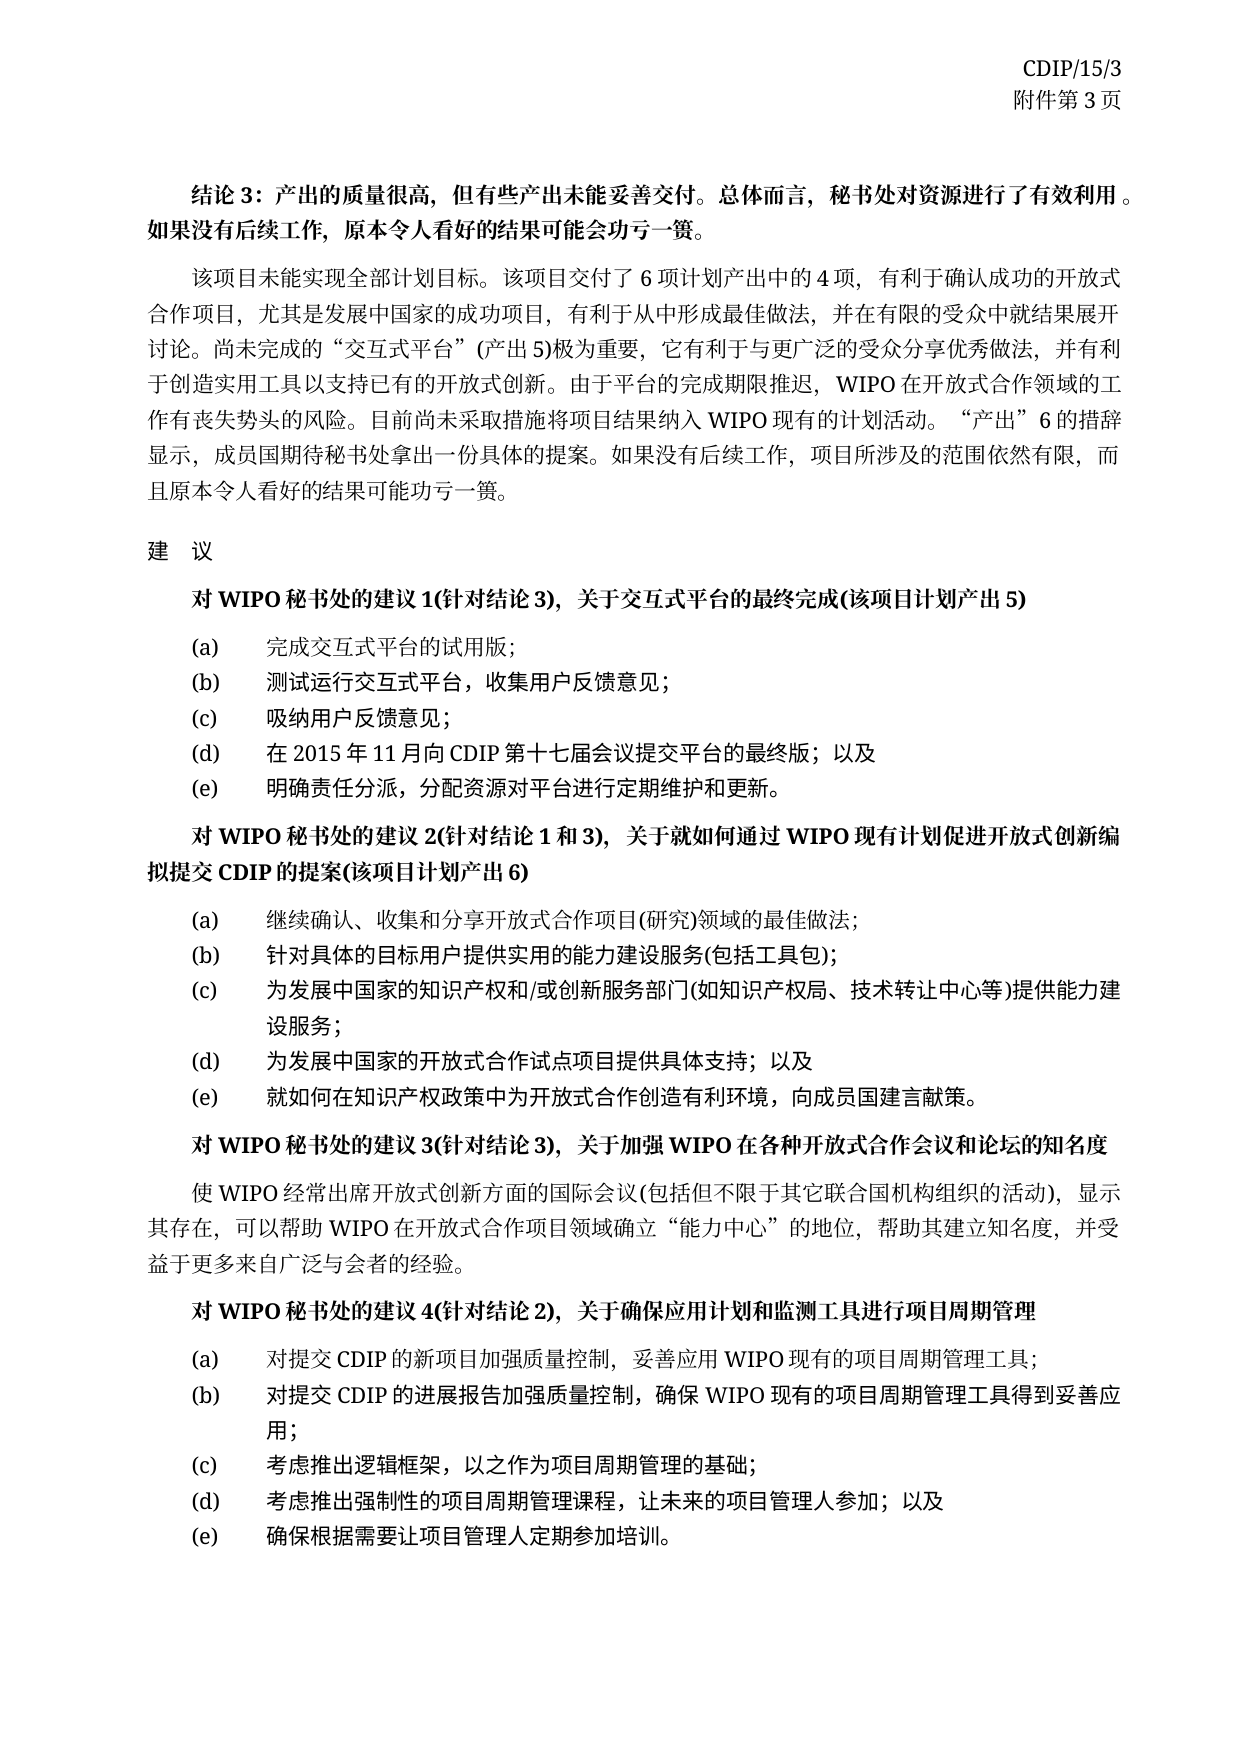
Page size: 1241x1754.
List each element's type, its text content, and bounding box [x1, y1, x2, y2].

text 对WIPO秘书处的建议4(针对结论2)，关于确保应用计划和监测工具进行项目周期管理 [148, 1291, 1122, 1326]
list 对提交CDIP的新项目加强质量控制，妥善应用WIPO现有的项目周期管理工具； [191, 1339, 1122, 1374]
text 对WIPO秘书处的建议3(针对结论3)，关于加强WIPO在各种开放式合作会议和论坛的知名度 [148, 1124, 1122, 1159]
list 针对具体的目标用户提供实用的能力建设服务(包括工具包)； [191, 934, 1122, 970]
list 对提交CDIP的进展报告加强质量控制，确保WIPO现有的项目周期管理工具得到妥善应用； [191, 1374, 1122, 1445]
list 继续确认、收集和分享开放式合作项目(研究)领域的最佳做法； [191, 899, 1122, 934]
text 建 议 [148, 530, 1122, 566]
list 考虑推出逻辑框架，以之作为项目周期管理的基础； [191, 1445, 1122, 1480]
list 明确责任分派，分配资源对平台进行定期维护和更新。 [191, 768, 1122, 803]
text 对WIPO秘书处的建议1(针对结论3)，关于交互式平台的最终完成(该项目计划产出5) [148, 578, 1122, 614]
text 使WIPO经常出席开放式创新方面的国际会议(包括但不限于其它联合国机构组织的活动)，显示其存在，可以帮助WIPO在开放式合作项目领域确立“能力中心”的地位，帮助其建立知名度，并受益于更多来自广泛与会者的经验。 [148, 1172, 1122, 1278]
list 吸纳用户反馈意见； [191, 697, 1122, 732]
list 完成交互式平台的试用版； [191, 626, 1122, 662]
text 对WIPO秘书处的建议2(针对结论1和3)，关于就如何通过WIPO现有计划促进开放式创新编拟提交CDIP的提案(该项目计划产出6) [148, 816, 1122, 887]
list 就如何在知识产权政策中为开放式合作创造有利环境，向成员国建言献策。 [191, 1076, 1122, 1112]
list 测试运行交互式平台，收集用户反馈意见； [191, 662, 1122, 697]
list 为发展中国家的知识产权和/或创新服务部门(如知识产权局、技术转让中心等)提供能力建设服务； [191, 970, 1122, 1041]
text 结论3：产出的质量很高，但有些产出未能妥善交付。总体而言，秘书处对资源进行了有效利用。如果没有后续工作，原本令人看好的结果可能会功亏一篑。 [148, 174, 1122, 245]
list 为发展中国家的开放式合作试点项目提供具体支持；以及 [191, 1041, 1122, 1076]
list 考虑推出强制性的项目周期管理课程，让未来的项目管理人参加；以及 [191, 1480, 1122, 1516]
list 确保根据需要让项目管理人定期参加培训。 [191, 1516, 1122, 1551]
list 在2015年11月向CDIP第十七届会议提交平台的最终版；以及 [191, 732, 1122, 768]
text 该项目未能实现全部计划目标。该项目交付了6项计划产出中的4项，有利于确认成功的开放式合作项目，尤其是发展中国家的成功项目，有利于从中形成最佳做法，并在有限的受众中就结果展开讨论。尚未完成的“交互式平台”(产出5)极为重要，它有利于与更广泛的受众分享优秀做法，并有利于创造实用工具以支持已有的开放式创新。由于平台的完成期限推迟，WIPO在开放式合作领域的工作有丧失势头的风险。目前尚未采取措施将项目结果纳入WIPO现有的计划活动。“产出”6的措辞显示，成员国期待秘书处拿出一份具体的提案。如果没有后续工作，项目所涉及的范围依然有限，而且原本令人看好的结果可能功亏一篑。 [148, 257, 1122, 505]
